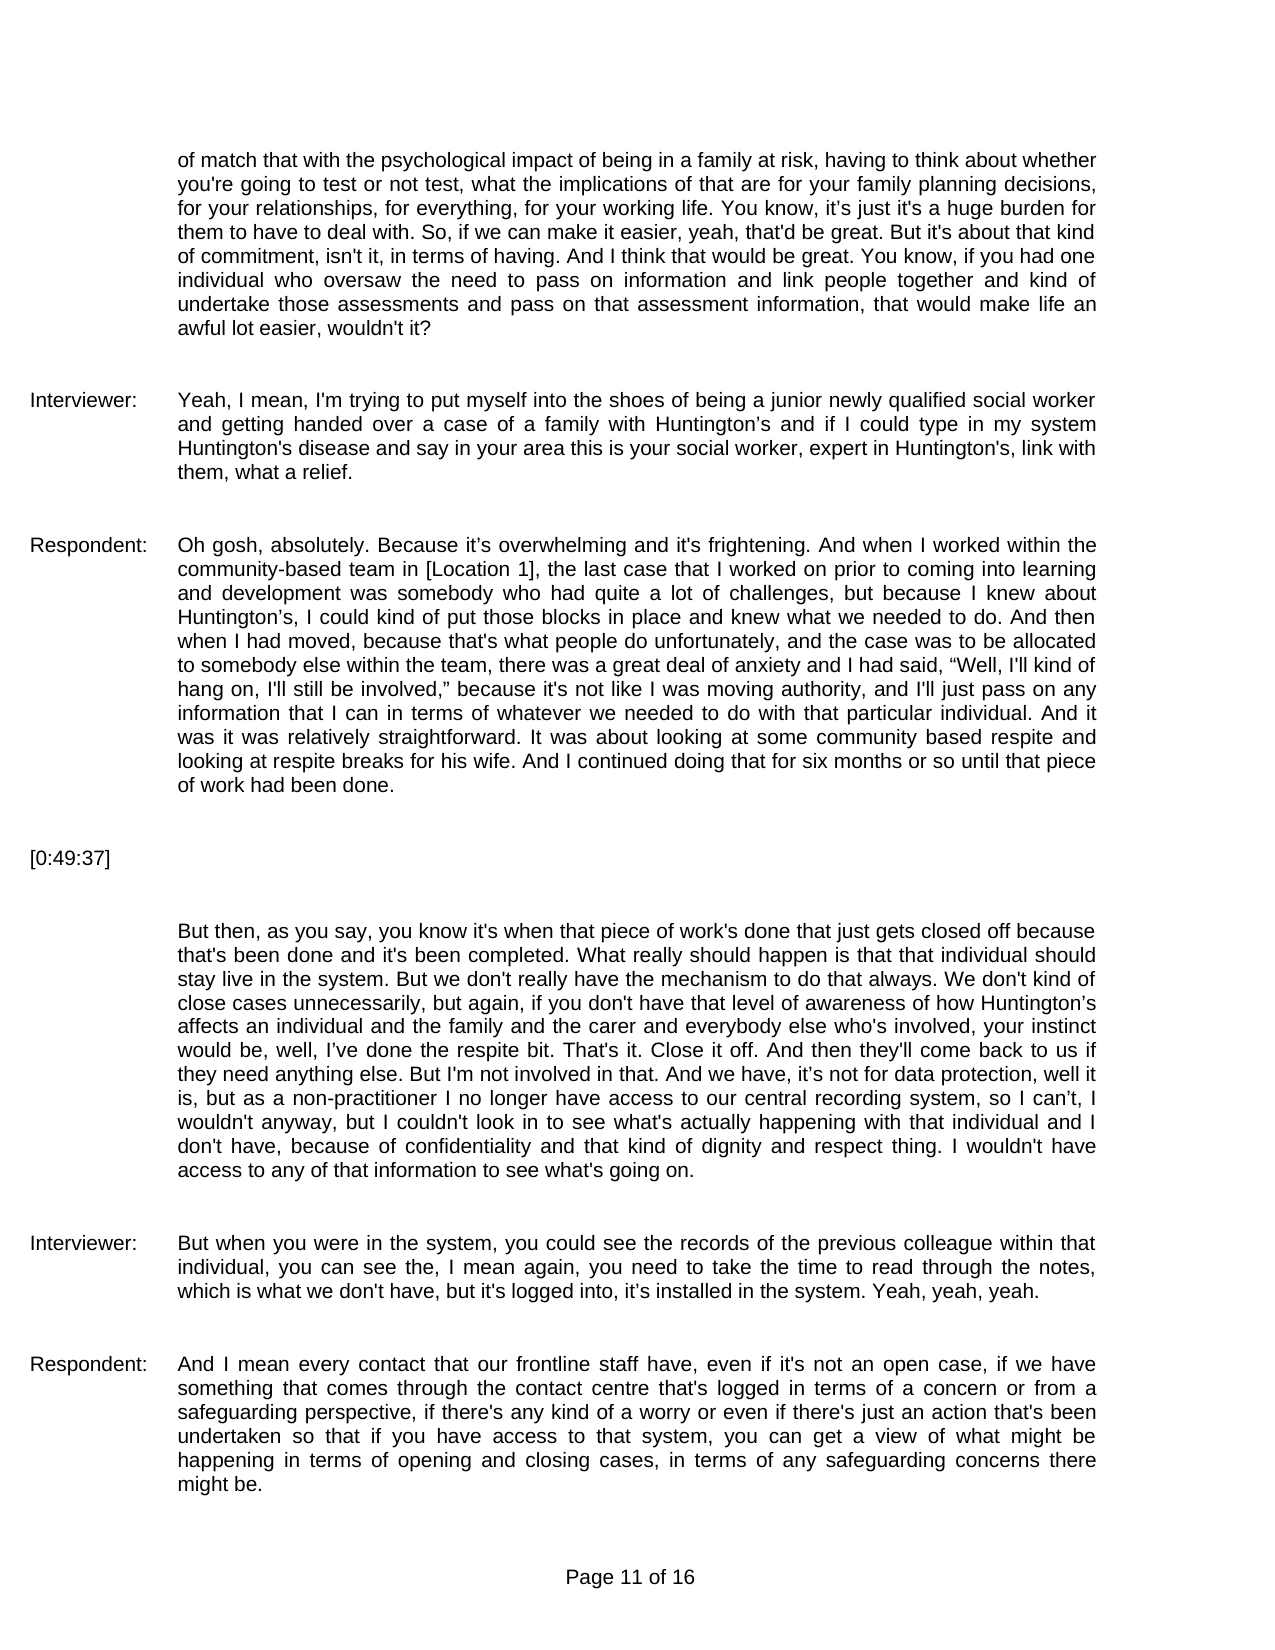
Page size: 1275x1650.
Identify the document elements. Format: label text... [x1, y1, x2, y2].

text But then, as you say, you know it's when that piece of work's done that just gets closed off because that's been done and it's been completed. What really should happen is that that individual should stay live in the system. But we don't really have the mechanism to do that always. We don't kind of close cases unnecessarily, but again, if you don't have that level of awareness of how Huntington’s affects an individual and the family and the carer and everybody else who's involved, your instinct would be, well, I’ve done the respite bit. That's it. Close it off. And then they'll come back to us if they need anything else. But I'm not involved in that. And we have, it’s not for data protection, well it is, but as a non-practitioner I no longer have access to our central recording system, so I can’t, I wouldn't anyway, but I couldn't look in to see what's actually happening with that individual and I don't have, because of confidentiality and that kind of dignity and respect thing. I wouldn't have access to any of that information to see what's going on. [29, 918, 1098, 1182]
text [29, 148, 1098, 339]
text Respondent: Oh gosh, absolutely. Because it’s overwhelming and it's frightening. And when I worked within the community-based team in [Location 1], the last case that I worked on prior to coming into learning and development was somebody who had quite a lot of challenges, but because I knew about Huntington’s, I could kind of put those blocks in place and knew what we needed to do. And then when I had moved, because that's what people do unfortunately, and the case was to be allocated to somebody else within the team, there was a great deal of anxiety and I had said, “Well, I'll kind of hang on, I'll still be involved,” because it's not like I was moving authority, and I'll just pass on any information that I can in terms of whatever we needed to do with that particular individual. And it was it was relatively straightforward. It was about looking at some community based respite and looking at respite breaks for his wife. And I continued doing that for six months or so until that piece of work had been done. [29, 533, 1098, 797]
text Interviewer: Yeah, I mean, I'm trying to put myself into the shoes of being a junior newly qualified social worker and getting handed over a case of a family with Huntington’s and if I could type in my system Huntington's disease and say in your area this is your social worker, expert in Huntington's, link with them, what a relief. [29, 388, 1098, 484]
text Interviewer: But when you were in the system, you could see the records of the previous colleague within that individual, you can see the, I mean again, you need to take the time to read through the notes, which is what we don't have, but it's logged into, it’s installed in the system. Yeah, yeah, yeah. [29, 1231, 1098, 1303]
text [0:49:37] [29, 846, 1098, 869]
text Respondent: And I mean every contact that our frontline staff have, even if it's not an open case, if we have something that comes through the contact centre that's logged in terms of a concern or from a safeguarding perspective, if there's any kind of a worry or even if there's just an action that's been undertaken so that if you have access to that system, you can get a view of what might be happening in terms of opening and closing cases, in terms of any safeguarding concerns there might be. [29, 1352, 1098, 1496]
